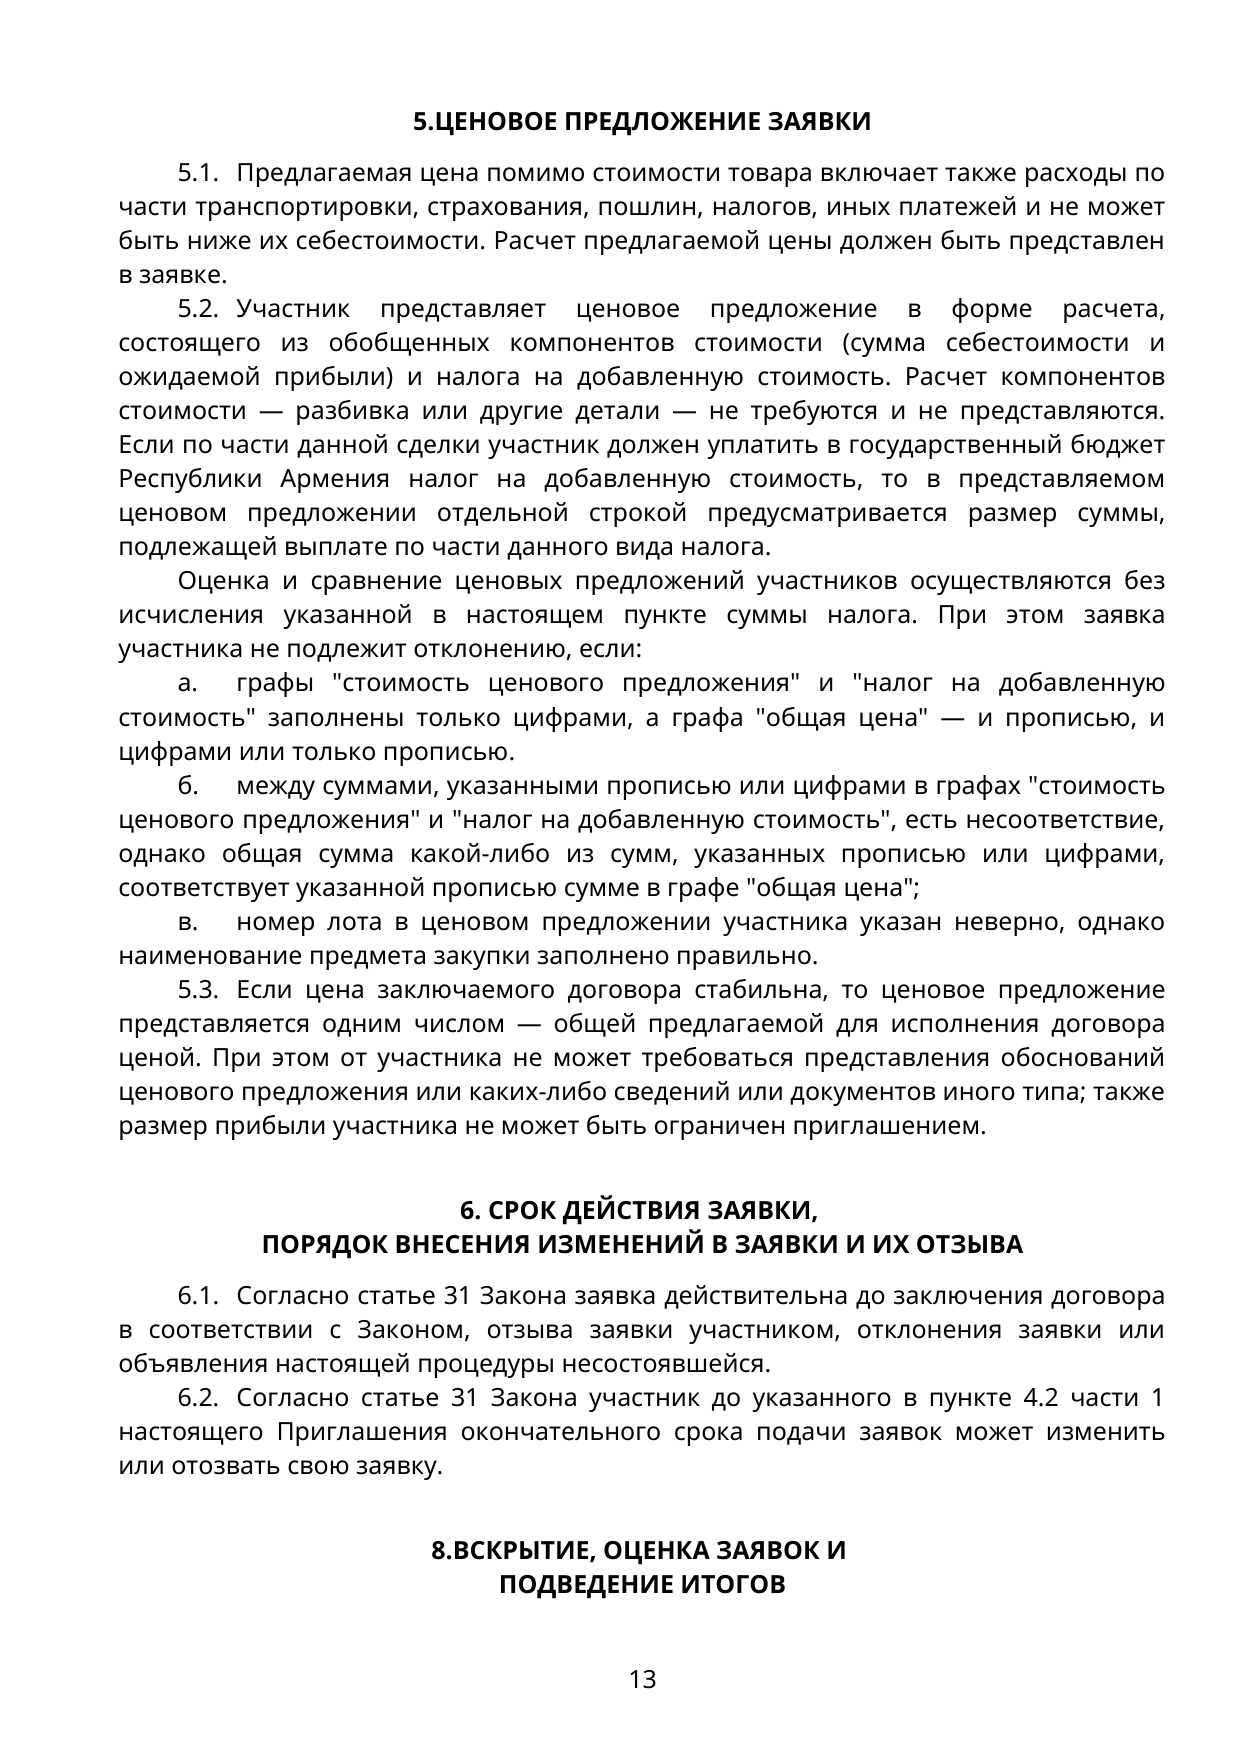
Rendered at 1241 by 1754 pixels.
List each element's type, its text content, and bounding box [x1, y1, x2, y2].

text 5.ЦЕНОВОЕ ПРЕДЛОЖЕНИЕ ЗАЯВКИ [118, 103, 1167, 137]
text 8.ВСКРЫТИЕ, ОЦЕНКА ЗАЯВОК И ПОДВЕДЕНИЕ ИТОГОВ [118, 1533, 1167, 1601]
text 5.3. Если цена заключаемого договора стабильна, то ценовое предложение представляется одним числом — общей предлагаемой для исполнения договора ценой. При этом от участника не может требоваться представления обоснований ценового предложения или каких-либо сведений или документов иного типа; также размер прибыли участника не может быть ограничен приглашением. [118, 972, 1167, 1142]
text а. графы "стоимость ценового предложения" и "налог на добавленную стоимость" заполнены только цифрами, а графа "общая цена" — и прописью, и цифрами или только прописью. [118, 665, 1167, 767]
text в. номер лота в ценовом предложении участника указан неверно, однако наименование предмета закупки заполнено правильно. [118, 903, 1167, 972]
text б. между суммами, указанными прописью или цифрами в графах "стоимость ценового предложения" и "налог на добавленную стоимость", есть несоответствие, однако общая сумма какой-либо из сумм, указанных прописью или цифрами, соответствует указанной прописью сумме в графе "общая цена"; [118, 767, 1167, 903]
text 6.2. Согласно статье 31 Закона участник до указанного в пункте 4.2 части 1 настоящего Приглашения окончательного срока подачи заявок может изменить или отозвать свою заявку. [118, 1380, 1167, 1482]
text 6.1. Согласно статье 31 Закона заявка действительна до заключения договора в соответствии с Законом, отзыва заявки участником, отклонения заявки или объявления настоящей процедуры несостоявшейся. [118, 1277, 1167, 1380]
text Оценка и сравнение ценовых предложений участников осуществляются без исчисления указанной в настоящем пункте суммы налога. При этом заявка участника не подлежит отклонению, если: [118, 563, 1167, 665]
text 6. СРОК ДЕЙСТВИЯ ЗАЯВКИ, ПОРЯДОК ВНЕСЕНИЯ ИЗМЕНЕНИЙ В ЗАЯВКИ И ИХ ОТЗЫВА [177, 1193, 1108, 1261]
text 5.1. Предлагаемая цена помимо стоимости товара включает также расходы по части транспортировки, страхования, пошлин, налогов, иных платежей и не может быть ниже их себестоимости. Расчет предлагаемой цены должен быть представлен в заявке. [118, 154, 1167, 290]
text 5.2. Участник представляет ценовое предложение в форме расчета, состоящего из обобщенных компонентов стоимости (сумма себестоимости и ожидаемой прибыли) и налога на добавленную стоимость. Расчет компонентов стоимости — разбивка или другие детали — не требуются и не представляются. Если по части данной сделки участник должен уплатить в государственный бюджет Республики Армения налог на добавленную стоимость, то в представляемом ценовом предложении отдельной строкой предусматривается размер суммы, подлежащей выплате по части данного вида налога. [118, 290, 1167, 563]
